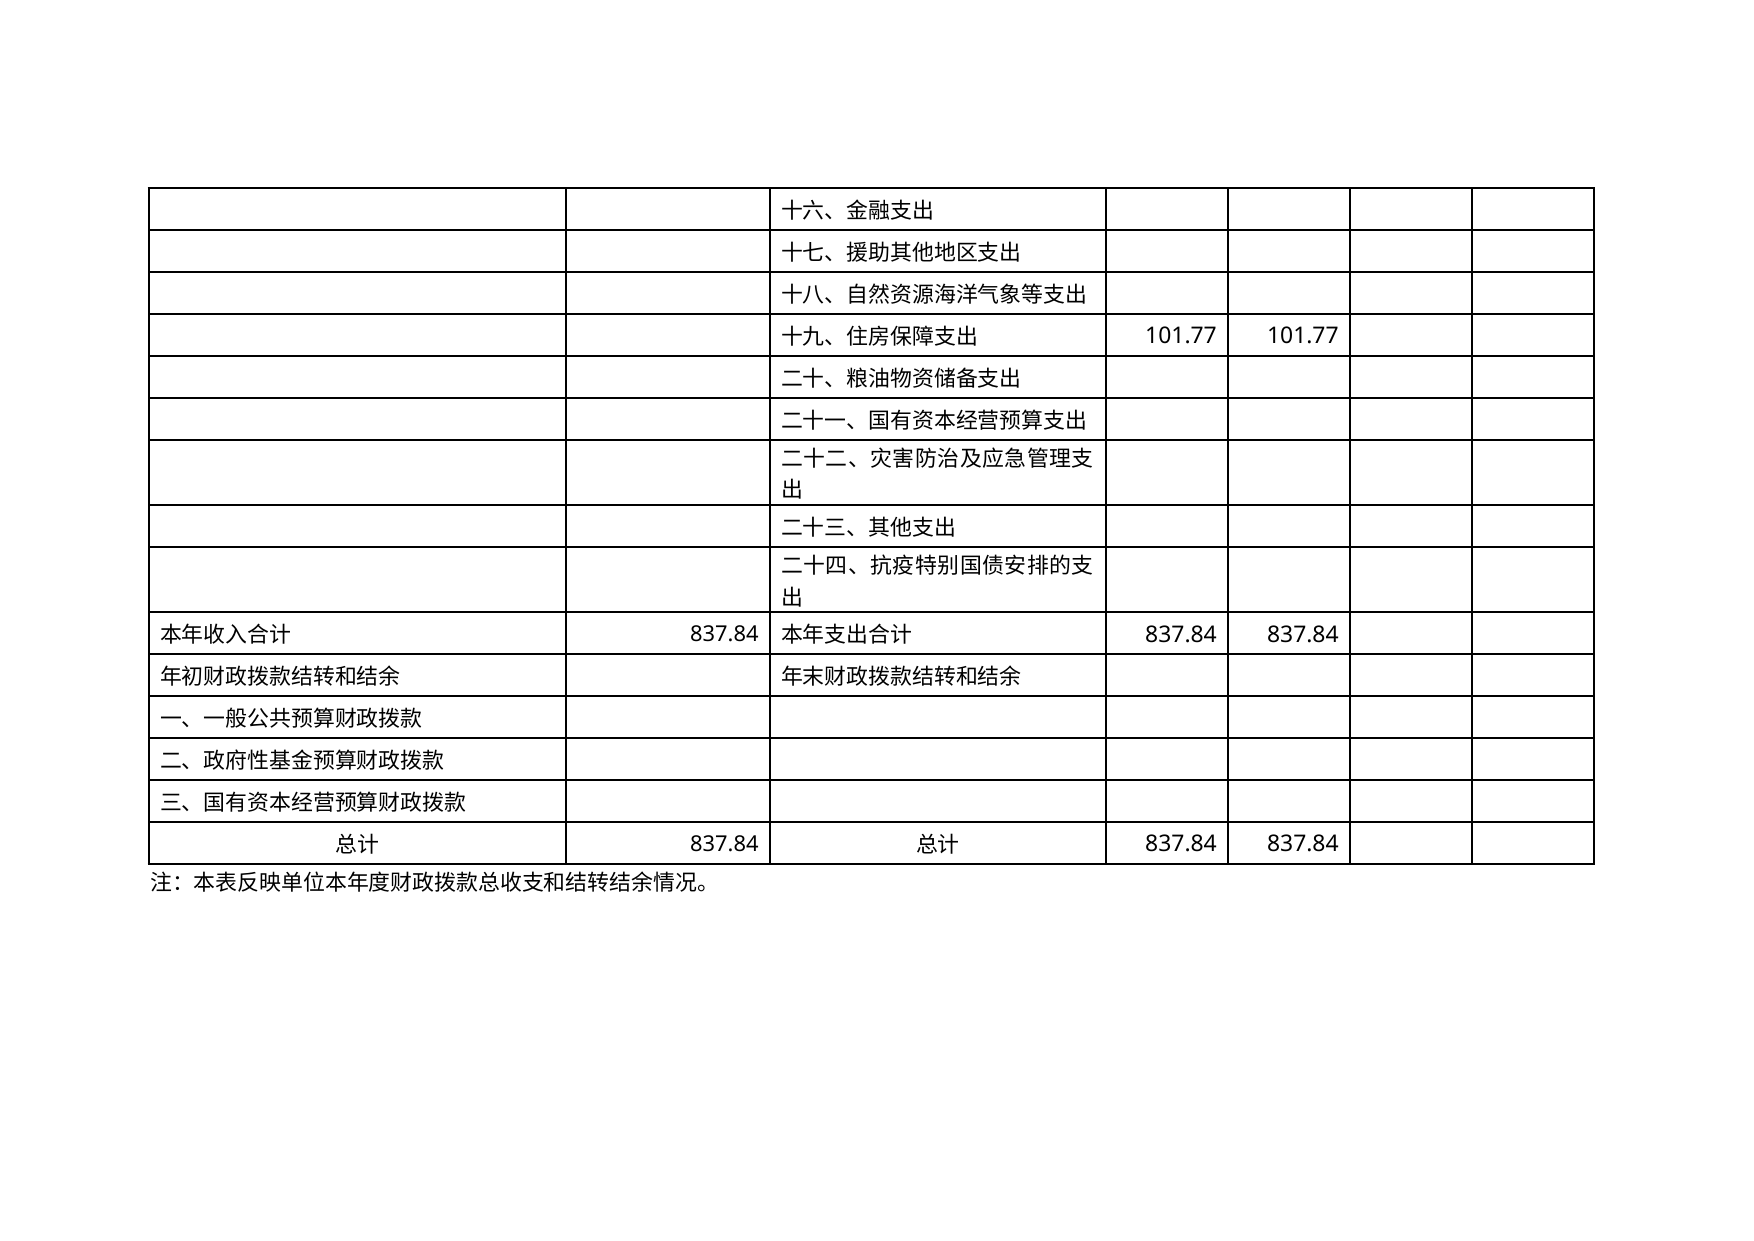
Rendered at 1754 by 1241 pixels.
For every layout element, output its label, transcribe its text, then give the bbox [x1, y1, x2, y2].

table_cell [1229, 441, 1349, 504]
table_cell [1473, 781, 1593, 821]
table_cell 二十三、其他支出 [771, 506, 1105, 546]
table_cell [1473, 357, 1593, 397]
table_cell [1229, 655, 1349, 695]
table_cell [1473, 823, 1593, 862]
table_cell 二十一、国有资本经营预算支出 [771, 399, 1105, 438]
table_cell [567, 548, 769, 611]
table_cell [1351, 697, 1471, 737]
table_cell [771, 781, 1105, 821]
table_cell [1107, 273, 1227, 313]
table_cell [1351, 273, 1471, 313]
table_cell [567, 697, 769, 737]
table_cell [1351, 315, 1471, 355]
table_cell [1107, 655, 1227, 695]
table_cell [1229, 697, 1349, 737]
table_cell [567, 231, 769, 271]
table_cell 本年收入合计 [150, 613, 565, 653]
table_cell [1107, 548, 1227, 611]
table_cell [1229, 273, 1349, 313]
table_cell [1107, 781, 1227, 821]
table_cell [150, 399, 565, 438]
table_cell [567, 189, 769, 229]
table_cell 二十四、抗疫特别国债安排的支出 [771, 548, 1105, 611]
table_cell 总计 [771, 823, 1105, 862]
table_cell 年末财政拨款结转和结余 [771, 655, 1105, 695]
table_cell [150, 506, 565, 546]
table_cell [1473, 441, 1593, 504]
table_cell [1107, 189, 1227, 229]
table_cell 十九、住房保障支出 [771, 315, 1105, 355]
table_cell [1473, 739, 1593, 779]
table_cell [1473, 613, 1593, 653]
table_cell [150, 315, 565, 355]
table_cell [771, 697, 1105, 737]
table_cell 十八、自然资源海洋气象等支出 [771, 273, 1105, 313]
table_cell [1473, 697, 1593, 737]
table_cell 总计 [150, 823, 565, 862]
table_cell 101.77 [1229, 315, 1349, 355]
table_cell 837.84 [1107, 613, 1227, 653]
table_cell [1229, 506, 1349, 546]
table_cell [567, 506, 769, 546]
table_cell [567, 399, 769, 438]
table_cell 年初财政拨款结转和结余 [150, 655, 565, 695]
table_cell [1107, 399, 1227, 438]
table_cell [1473, 506, 1593, 546]
table_cell [1229, 739, 1349, 779]
table_cell [150, 548, 565, 611]
table_cell [150, 189, 565, 229]
table_cell [150, 357, 565, 397]
table_cell 二十、粮油物资储备支出 [771, 357, 1105, 397]
table_cell [1229, 781, 1349, 821]
table_cell [567, 739, 769, 779]
table_cell [1351, 189, 1471, 229]
table_cell [1351, 823, 1471, 862]
table_cell [1473, 548, 1593, 611]
table_cell [1229, 399, 1349, 438]
table_cell [1229, 357, 1349, 397]
table_cell [567, 781, 769, 821]
table_cell [1229, 189, 1349, 229]
table_cell [1351, 655, 1471, 695]
table_cell [567, 315, 769, 355]
table_cell 本年支出合计 [771, 613, 1105, 653]
table_cell [1351, 613, 1471, 653]
table_cell [1473, 315, 1593, 355]
table_cell [1351, 231, 1471, 271]
table_cell [1351, 506, 1471, 546]
table_cell [1351, 441, 1471, 504]
table_cell 837.84 [1107, 823, 1227, 862]
table_cell 二、政府性基金预算财政拨款 [150, 739, 565, 779]
table_cell [567, 441, 769, 504]
table_cell [771, 739, 1105, 779]
table_cell [1351, 548, 1471, 611]
table_cell 837.84 [567, 613, 769, 653]
table_cell [150, 273, 565, 313]
table_cell 十六、金融支出 [771, 189, 1105, 229]
table_cell [567, 273, 769, 313]
table_cell [1473, 231, 1593, 271]
table_cell [1473, 399, 1593, 438]
table_cell [150, 231, 565, 271]
table_cell [1229, 231, 1349, 271]
table_cell [1473, 273, 1593, 313]
table_cell [1351, 357, 1471, 397]
table_cell 十七、援助其他地区支出 [771, 231, 1105, 271]
table_cell 837.84 [567, 823, 769, 862]
table_cell 三、国有资本经营预算财政拨款 [150, 781, 565, 821]
text 注：本表反映单位本年度财政拨款总收支和结转结余情况。 [150, 864, 1604, 896]
table_cell [150, 441, 565, 504]
table_cell [1107, 441, 1227, 504]
table_cell 101.77 [1107, 315, 1227, 355]
table_cell [1107, 506, 1227, 546]
table_cell [1473, 655, 1593, 695]
table_cell [1351, 399, 1471, 438]
table_cell [1351, 739, 1471, 779]
table_cell 一、一般公共预算财政拨款 [150, 697, 565, 737]
table_cell [1473, 189, 1593, 229]
table_cell [567, 357, 769, 397]
table_cell [1229, 548, 1349, 611]
table_cell [1107, 231, 1227, 271]
table_cell [1351, 781, 1471, 821]
table_cell 二十二、灾害防治及应急管理支出 [771, 441, 1105, 504]
table_cell [567, 655, 769, 695]
table_cell [1107, 357, 1227, 397]
table_cell [1107, 739, 1227, 779]
table_cell 837.84 [1229, 613, 1349, 653]
table_cell [1107, 697, 1227, 737]
table_cell 837.84 [1229, 823, 1349, 862]
